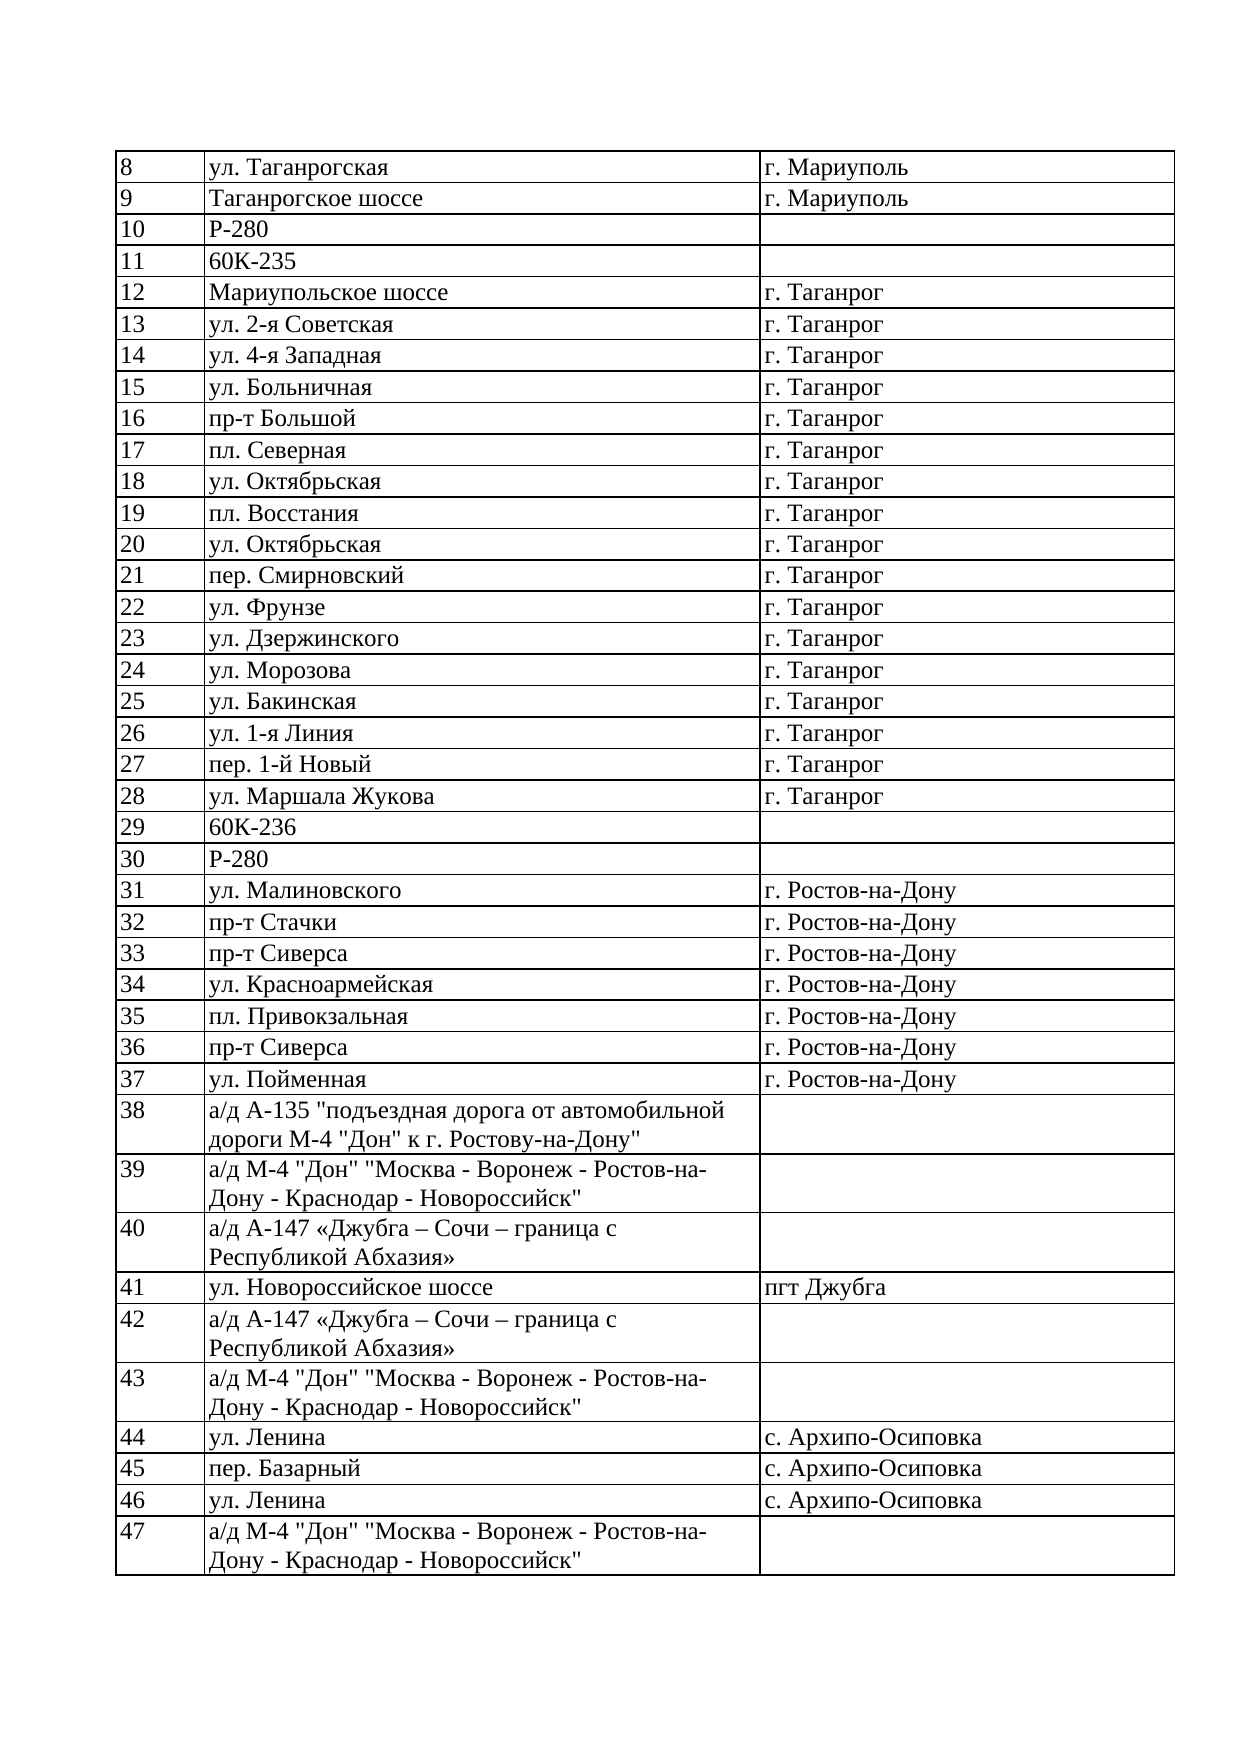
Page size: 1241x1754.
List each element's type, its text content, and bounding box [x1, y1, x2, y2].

table_cell г. Ростов-на-Дону [761, 938, 1174, 968]
table_cell 13 [117, 309, 204, 339]
table_cell 22 [117, 592, 204, 622]
table_cell ул. Пойменная [205, 1064, 759, 1094]
table_cell ул. Бакинская [205, 686, 759, 716]
table_cell ул. 2-я Советская [205, 309, 759, 339]
table_cell г. Таганрог [761, 529, 1174, 559]
table_cell а/д А-147 «Джубга – Сочи – граница с Республикой Абхазия» [205, 1304, 759, 1361]
table_cell ул. Ленина [205, 1422, 759, 1452]
table_cell Мариупольское шоссе [205, 277, 759, 307]
table_cell г. Таганрог [761, 277, 1174, 307]
table_cell ул. Морозова [205, 655, 759, 685]
table_cell 37 [117, 1064, 204, 1094]
table_cell 15 [117, 372, 204, 402]
table_cell ул. Ленина [205, 1485, 759, 1515]
table_cell пер. Базарный [205, 1454, 759, 1483]
table_cell 17 [117, 435, 204, 464]
table_cell 39 [117, 1155, 204, 1212]
table_cell 18 [117, 466, 204, 496]
table_cell 29 [117, 812, 204, 842]
table_cell г. Таганрог [761, 372, 1174, 402]
table_cell 42 [117, 1304, 204, 1361]
table_cell пр-т Большой [205, 403, 759, 433]
table_cell г. Таганрог [761, 561, 1174, 590]
table_cell 24 [117, 655, 204, 685]
table_cell [761, 1363, 1174, 1421]
table_cell г. Мариуполь [761, 183, 1174, 213]
table_cell 47 [117, 1517, 204, 1574]
table_cell 60К-235 [205, 246, 759, 276]
table_cell ул. Маршала Жукова [205, 781, 759, 811]
table_cell 10 [117, 215, 204, 244]
table_cell пл. Привокзальная [205, 1001, 759, 1031]
table_cell 44 [117, 1422, 204, 1452]
table_cell с. Архипо-Осиповка [761, 1454, 1174, 1483]
table_cell г. Таганрог [761, 466, 1174, 496]
table_cell г. Мариуполь [761, 152, 1174, 181]
table_cell [761, 215, 1174, 244]
table_cell ул. 1-я Линия [205, 718, 759, 748]
table_cell 30 [117, 844, 204, 873]
table_cell ул. Таганрогская [205, 152, 759, 181]
table_cell а/д М-4 "Дон" "Москва - Воронеж - Ростов-на-Дону - Краснодар - Новороссийск" [205, 1155, 759, 1212]
table_cell ул. 4-я Западная [205, 340, 759, 370]
table_cell ул. Октябрьская [205, 466, 759, 496]
table_cell 11 [117, 246, 204, 276]
table_cell 27 [117, 749, 204, 779]
table_cell г. Ростов-на-Дону [761, 875, 1174, 905]
table_cell 21 [117, 561, 204, 590]
table_cell г. Таганрог [761, 403, 1174, 433]
table_cell ул. Фрунзе [205, 592, 759, 622]
table_cell г. Таганрог [761, 340, 1174, 370]
table_cell пр-т Сиверса [205, 1032, 759, 1062]
table_cell а/д А-147 «Джубга – Сочи – граница с Республикой Абхазия» [205, 1213, 759, 1271]
table_cell Р-280 [205, 844, 759, 873]
table_cell 43 [117, 1363, 204, 1421]
table_cell 45 [117, 1454, 204, 1483]
table_cell Таганрогское шоссе [205, 183, 759, 213]
table_cell г. Таганрог [761, 686, 1174, 716]
table_cell с. Архипо-Осиповка [761, 1485, 1174, 1515]
table_cell [761, 1155, 1174, 1212]
table_cell 34 [117, 970, 204, 999]
table_cell г. Таганрог [761, 498, 1174, 527]
table_cell пгт Джубга [761, 1273, 1174, 1302]
table_cell 12 [117, 277, 204, 307]
table_cell 28 [117, 781, 204, 811]
table_cell 41 [117, 1273, 204, 1302]
table_cell 25 [117, 686, 204, 716]
table_cell 33 [117, 938, 204, 968]
table_cell 60К-236 [205, 812, 759, 842]
table_cell а/д А-135 "подъездная дорога от автомобильной дороги М-4 "Дон" к г. Ростову-на-Дону" [205, 1095, 759, 1153]
table_cell 40 [117, 1213, 204, 1271]
table_cell ул. Дзержинского [205, 623, 759, 653]
table_cell г. Ростов-на-Дону [761, 907, 1174, 936]
table_cell г. Таганрог [761, 718, 1174, 748]
table_cell пл. Северная [205, 435, 759, 464]
table_cell 31 [117, 875, 204, 905]
table_cell 32 [117, 907, 204, 936]
table_cell ул. Новороссийское шоссе [205, 1273, 759, 1302]
table_cell с. Архипо-Осиповка [761, 1422, 1174, 1452]
table_cell г. Таганрог [761, 435, 1174, 464]
table_cell 8 [117, 152, 204, 181]
table_cell 9 [117, 183, 204, 213]
table_cell ул. Малиновского [205, 875, 759, 905]
table_cell г. Ростов-на-Дону [761, 970, 1174, 999]
table_cell г. Таганрог [761, 592, 1174, 622]
table_cell [761, 812, 1174, 842]
table_cell г. Таганрог [761, 749, 1174, 779]
table_cell пр-т Сиверса [205, 938, 759, 968]
table_cell 46 [117, 1485, 204, 1515]
table_cell 35 [117, 1001, 204, 1031]
table_cell 36 [117, 1032, 204, 1062]
table_cell [761, 1304, 1174, 1361]
table_cell г. Таганрог [761, 623, 1174, 653]
table_cell 14 [117, 340, 204, 370]
table_cell г. Таганрог [761, 655, 1174, 685]
table_cell 38 [117, 1095, 204, 1153]
table_cell ул. Красноармейская [205, 970, 759, 999]
table_cell [761, 1517, 1174, 1574]
table_cell пер. 1-й Новый [205, 749, 759, 779]
table_cell пл. Восстания [205, 498, 759, 527]
table_cell [761, 246, 1174, 276]
table_cell пр-т Стачки [205, 907, 759, 936]
table_cell [761, 844, 1174, 873]
table_cell [761, 1095, 1174, 1153]
table_cell г. Таганрог [761, 781, 1174, 811]
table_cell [205, 1517, 759, 1574]
table_cell пер. Смирновский [205, 561, 759, 590]
table_cell а/д М-4 "Дон" "Москва - Воронеж - Ростов-на-Дону - Краснодар - Новороссийск" [205, 1363, 759, 1421]
table_cell 20 [117, 529, 204, 559]
table_cell 16 [117, 403, 204, 433]
table_cell 26 [117, 718, 204, 748]
table_cell 23 [117, 623, 204, 653]
table_cell г. Ростов-на-Дону [761, 1032, 1174, 1062]
table_cell г. Таганрог [761, 309, 1174, 339]
table_cell Р-280 [205, 215, 759, 244]
table_cell ул. Больничная [205, 372, 759, 402]
table_cell 19 [117, 498, 204, 527]
table_cell [761, 1213, 1174, 1271]
table_cell г. Ростов-на-Дону [761, 1001, 1174, 1031]
table_cell г. Ростов-на-Дону [761, 1064, 1174, 1094]
table_cell ул. Октябрьская [205, 529, 759, 559]
